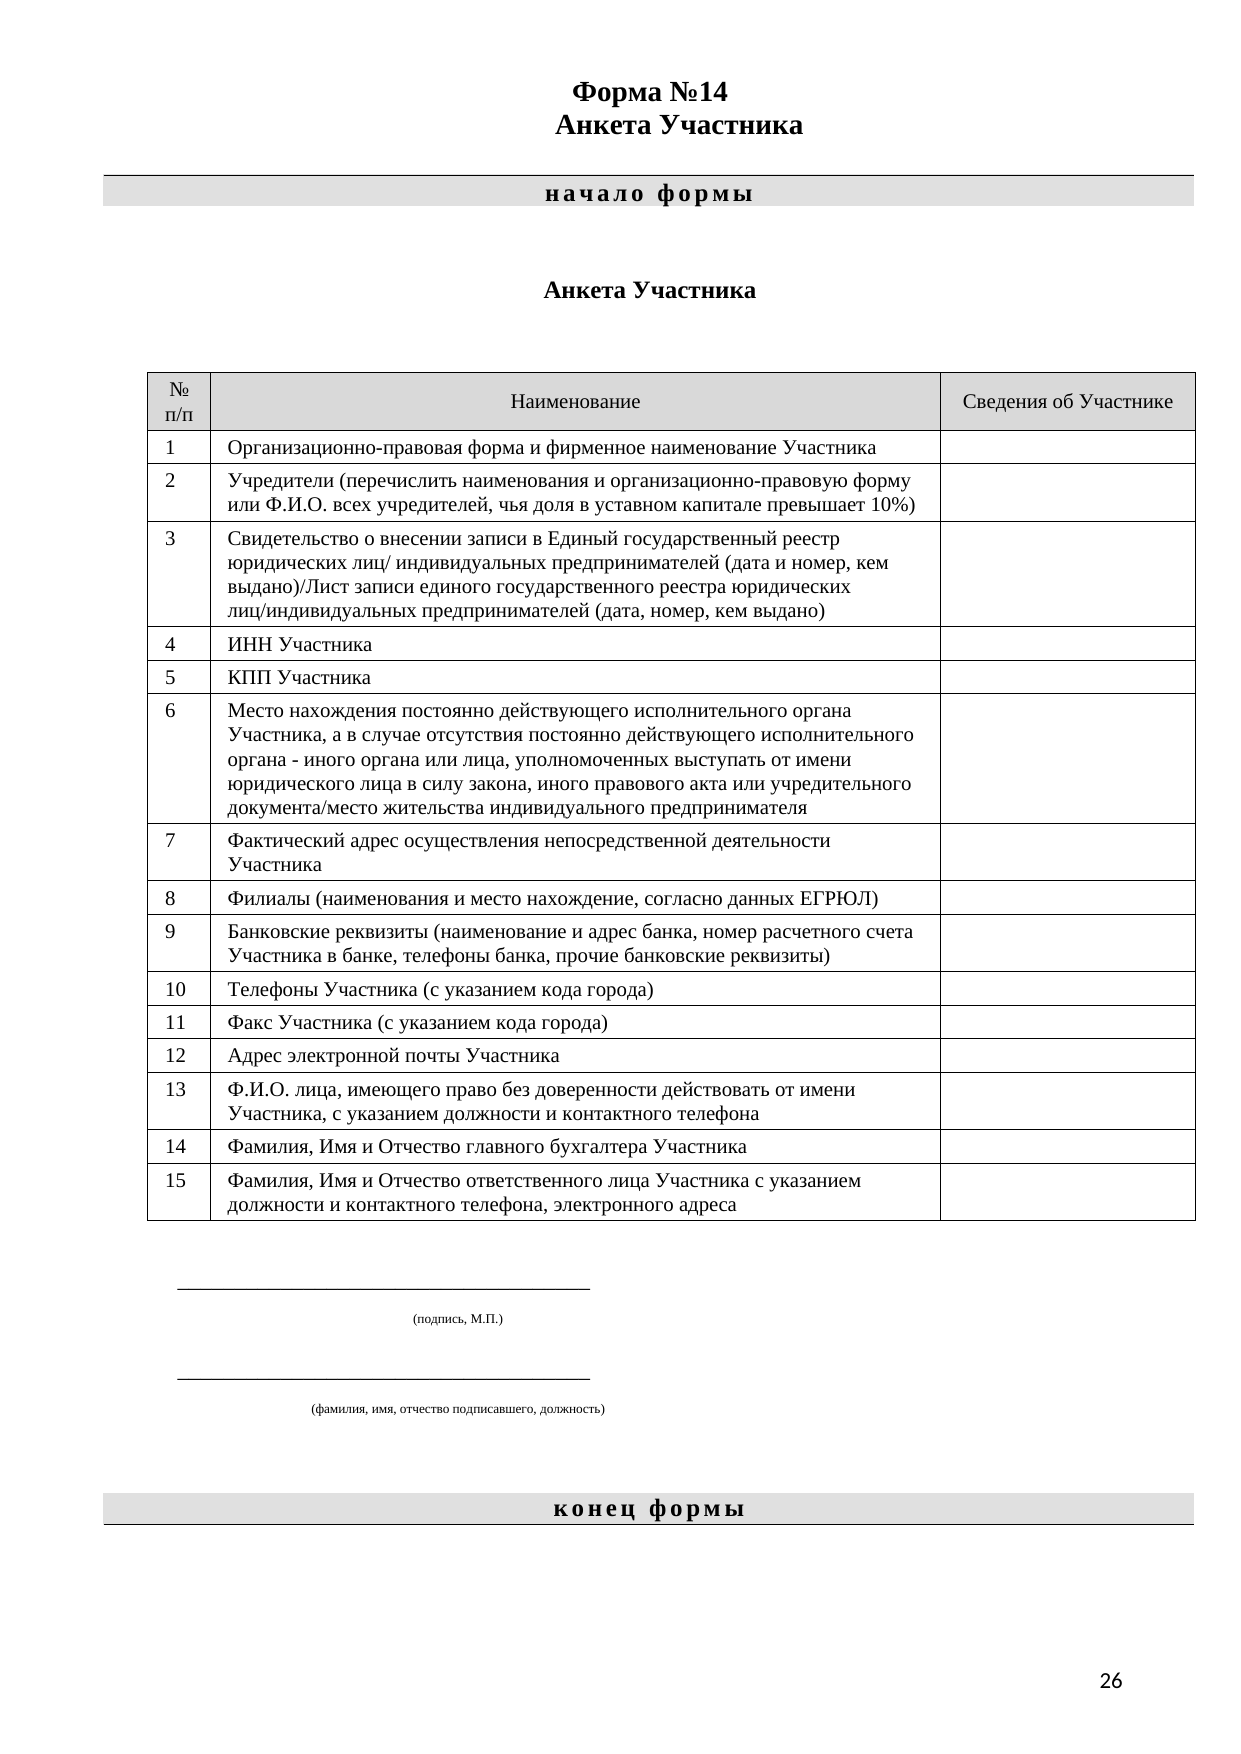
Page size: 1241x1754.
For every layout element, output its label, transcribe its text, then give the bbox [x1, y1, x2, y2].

text Форма №14 [103, 74, 1196, 107]
table_cell Фамилия, Имя и Отчество ответственного лица Участника с указанием должности и контактного телефона, электронного адреса [211, 1164, 940, 1220]
table_cell Свидетельство о внесении записи в Единый государственный реестр юридических лиц/ индивидуальных предпринимателей (дата и номер, кем выдано)/Лист записи единого государственного реестра юридических лиц/индивидуальных предпринимателей (дата, номер, кем выдано) [211, 522, 940, 626]
table_cell КПП Участника [211, 661, 940, 693]
table_cell Адрес электронной почты Участника [211, 1039, 940, 1072]
table_header № п/п [148, 373, 210, 430]
table_cell 8 [148, 881, 210, 914]
table_cell [941, 522, 1195, 626]
table_cell 15 [148, 1164, 210, 1220]
table_cell [941, 431, 1195, 463]
table_cell [941, 661, 1195, 693]
table_cell Место нахождения постоянно действующего исполнительного органа Участника, а в случае отсутствия постоянно действующего исполнительного органа - иного органа или лица, уполномоченных выступать от имени юридического лица в силу закона, иного правового акта или учредительного документа/место жительства индивидуального предпринимателя [211, 694, 940, 823]
table_cell [941, 881, 1195, 914]
text Анкета Участника [103, 275, 1196, 304]
table_cell 9 [148, 915, 210, 971]
table_cell Организационно-правовая форма и фирменное наименование Участника [211, 431, 940, 463]
table_cell [941, 627, 1195, 660]
table_cell 1 [148, 431, 210, 463]
table_cell 4 [148, 627, 210, 660]
table_cell [941, 464, 1195, 521]
table_cell Ф.И.О. лица, имеющего право без доверенности действовать от имени Участника, с указанием должности и контактного телефона [211, 1073, 940, 1129]
table_cell 10 [148, 972, 210, 1005]
table_cell [941, 1039, 1195, 1072]
table_cell [941, 824, 1195, 880]
table_cell Телефоны Участника (с указанием кода города) [211, 972, 940, 1005]
table_cell Фамилия, Имя и Отчество главного бухгалтера Участника [211, 1130, 940, 1162]
table_cell 3 [148, 522, 210, 626]
table_header Наименование [211, 373, 940, 430]
table_cell [941, 1006, 1195, 1038]
table_cell Фактический адрес осуществления непосредственной деятельности Участника [211, 824, 940, 880]
text (фамилия, имя, отчество подписавшего, должность) [103, 1401, 812, 1428]
table_cell 11 [148, 1006, 210, 1038]
table_cell [941, 972, 1195, 1005]
text (подпись, М.П.) [103, 1311, 812, 1338]
table_cell Банковские реквизиты (наименование и адрес банка, номер расчетного счета Участника в банке, телефоны банка, прочие банковские реквизиты) [211, 915, 940, 971]
text начало формы [103, 176, 1194, 206]
table_header Сведения об Участнике [941, 373, 1195, 430]
text конец формы [103, 1493, 1194, 1525]
table_cell 5 [148, 661, 210, 693]
text ____________________________________ [103, 1356, 1196, 1383]
table_cell Факс Участника (с указанием кода города) [211, 1006, 940, 1038]
table_cell [941, 915, 1195, 971]
table_cell Учредители (перечислить наименования и организационно-правовую форму или Ф.И.О. всех учредителей, чья доля в уставном капитале превышает 10%) [211, 464, 940, 521]
table_cell 2 [148, 464, 210, 521]
table_cell [941, 1073, 1195, 1129]
table_cell 13 [148, 1073, 210, 1129]
table_cell 14 [148, 1130, 210, 1162]
table_cell Филиалы (наименования и место нахождение, согласно данных ЕГРЮЛ) [211, 881, 940, 914]
table_cell 7 [148, 824, 210, 880]
table_cell [941, 1130, 1195, 1162]
table_cell [941, 694, 1195, 823]
table_cell ИНН Участника [211, 627, 940, 660]
table_cell 12 [148, 1039, 210, 1072]
table_cell 6 [148, 694, 210, 823]
text ____________________________________ [103, 1266, 1196, 1292]
text Анкета Участника [162, 107, 1196, 141]
table_cell [941, 1164, 1195, 1220]
